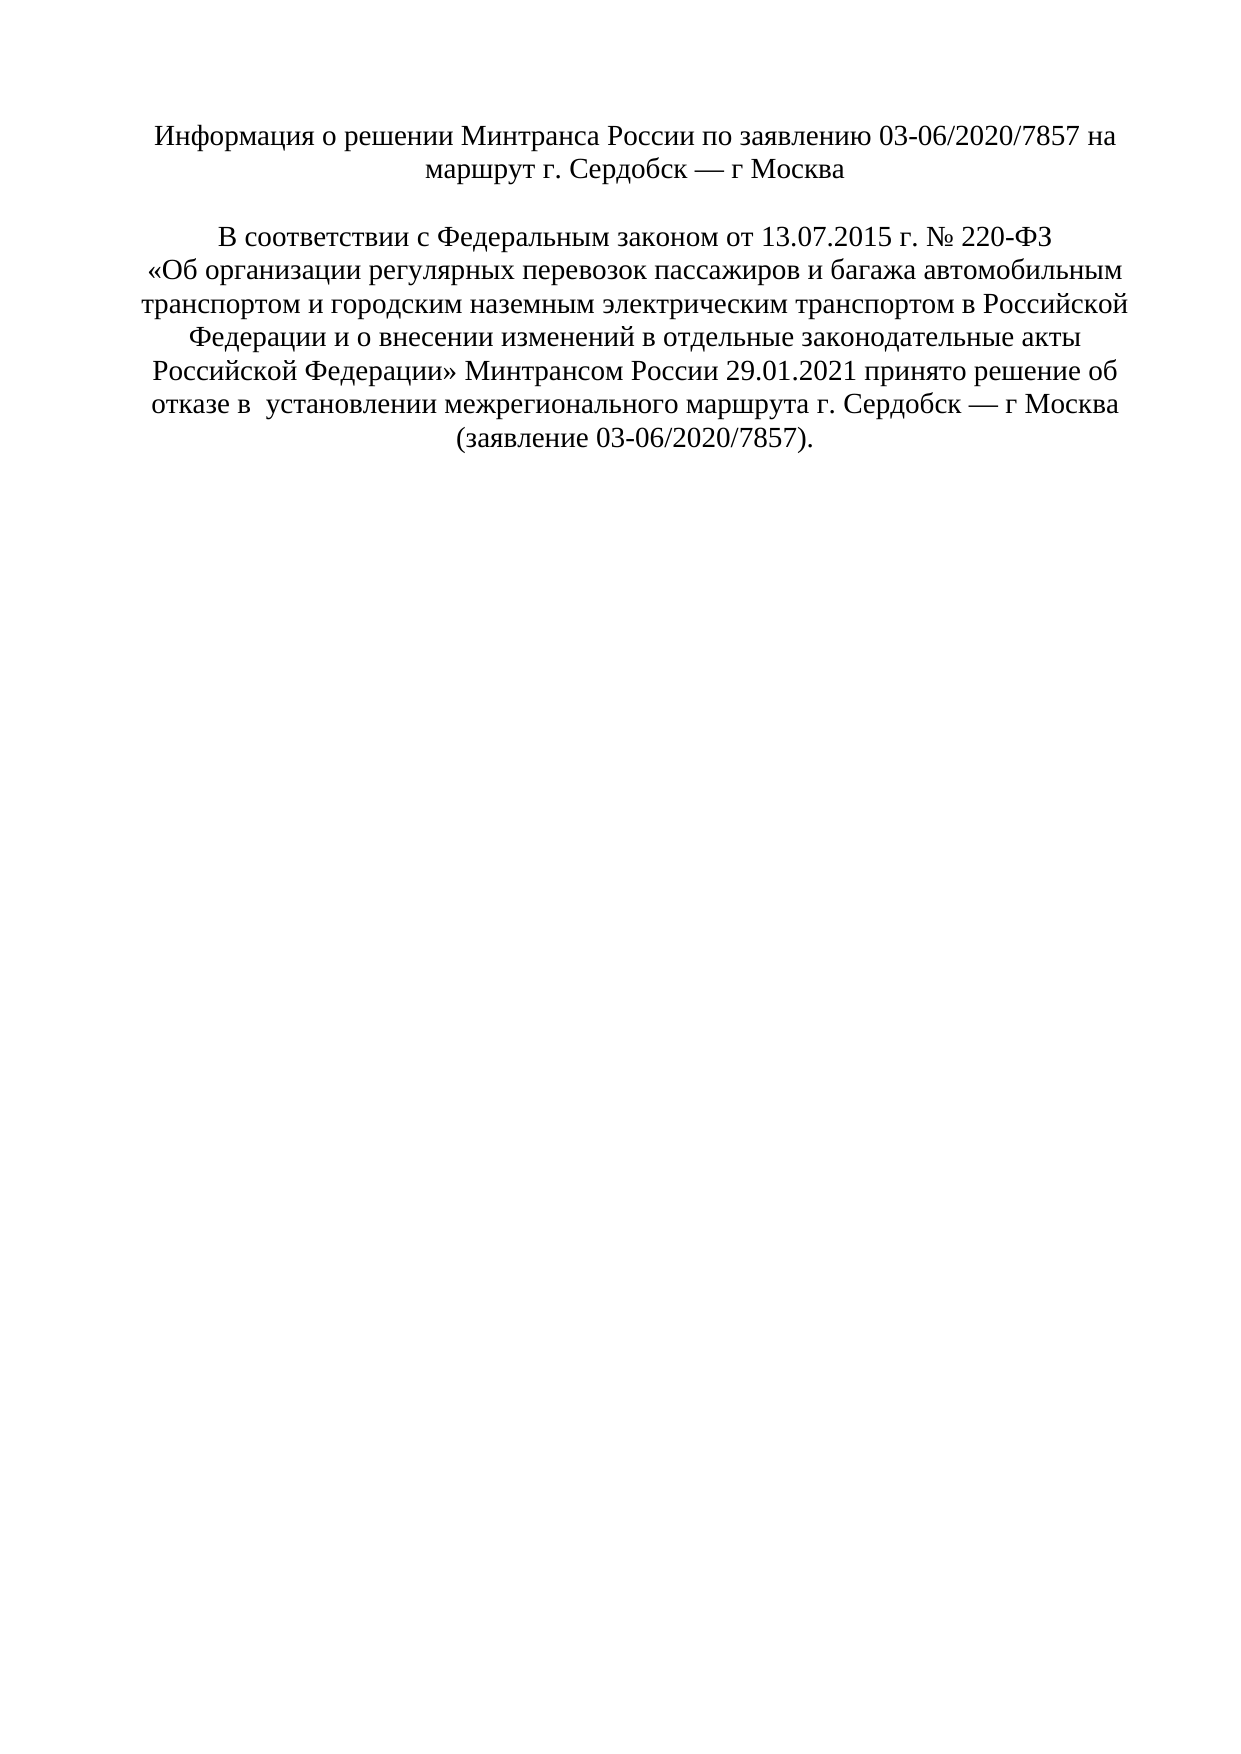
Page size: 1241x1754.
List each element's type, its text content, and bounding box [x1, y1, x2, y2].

text Информация о решении Минтранса России по заявлению 03-06/2020/7857 на маршрут г. Сердобск — г Москва [118, 118, 1152, 185]
text В соответствии с Федеральным законом от 13.07.2015 г. № 220-ФЗ «Об организации регулярных перевозок пассажиров и багажа автомобильным транспортом и городским наземным электрическим транспортом в Российской Федерации и о внесении изменений в отдельные законодательные акты Российской Федерации» Минтрансом России 29.01.2021 принято решение об отказе в установлении межрегионального маршрута г. Сердобск — г Москва (заявление 03-06/2020/7857). [118, 219, 1152, 453]
